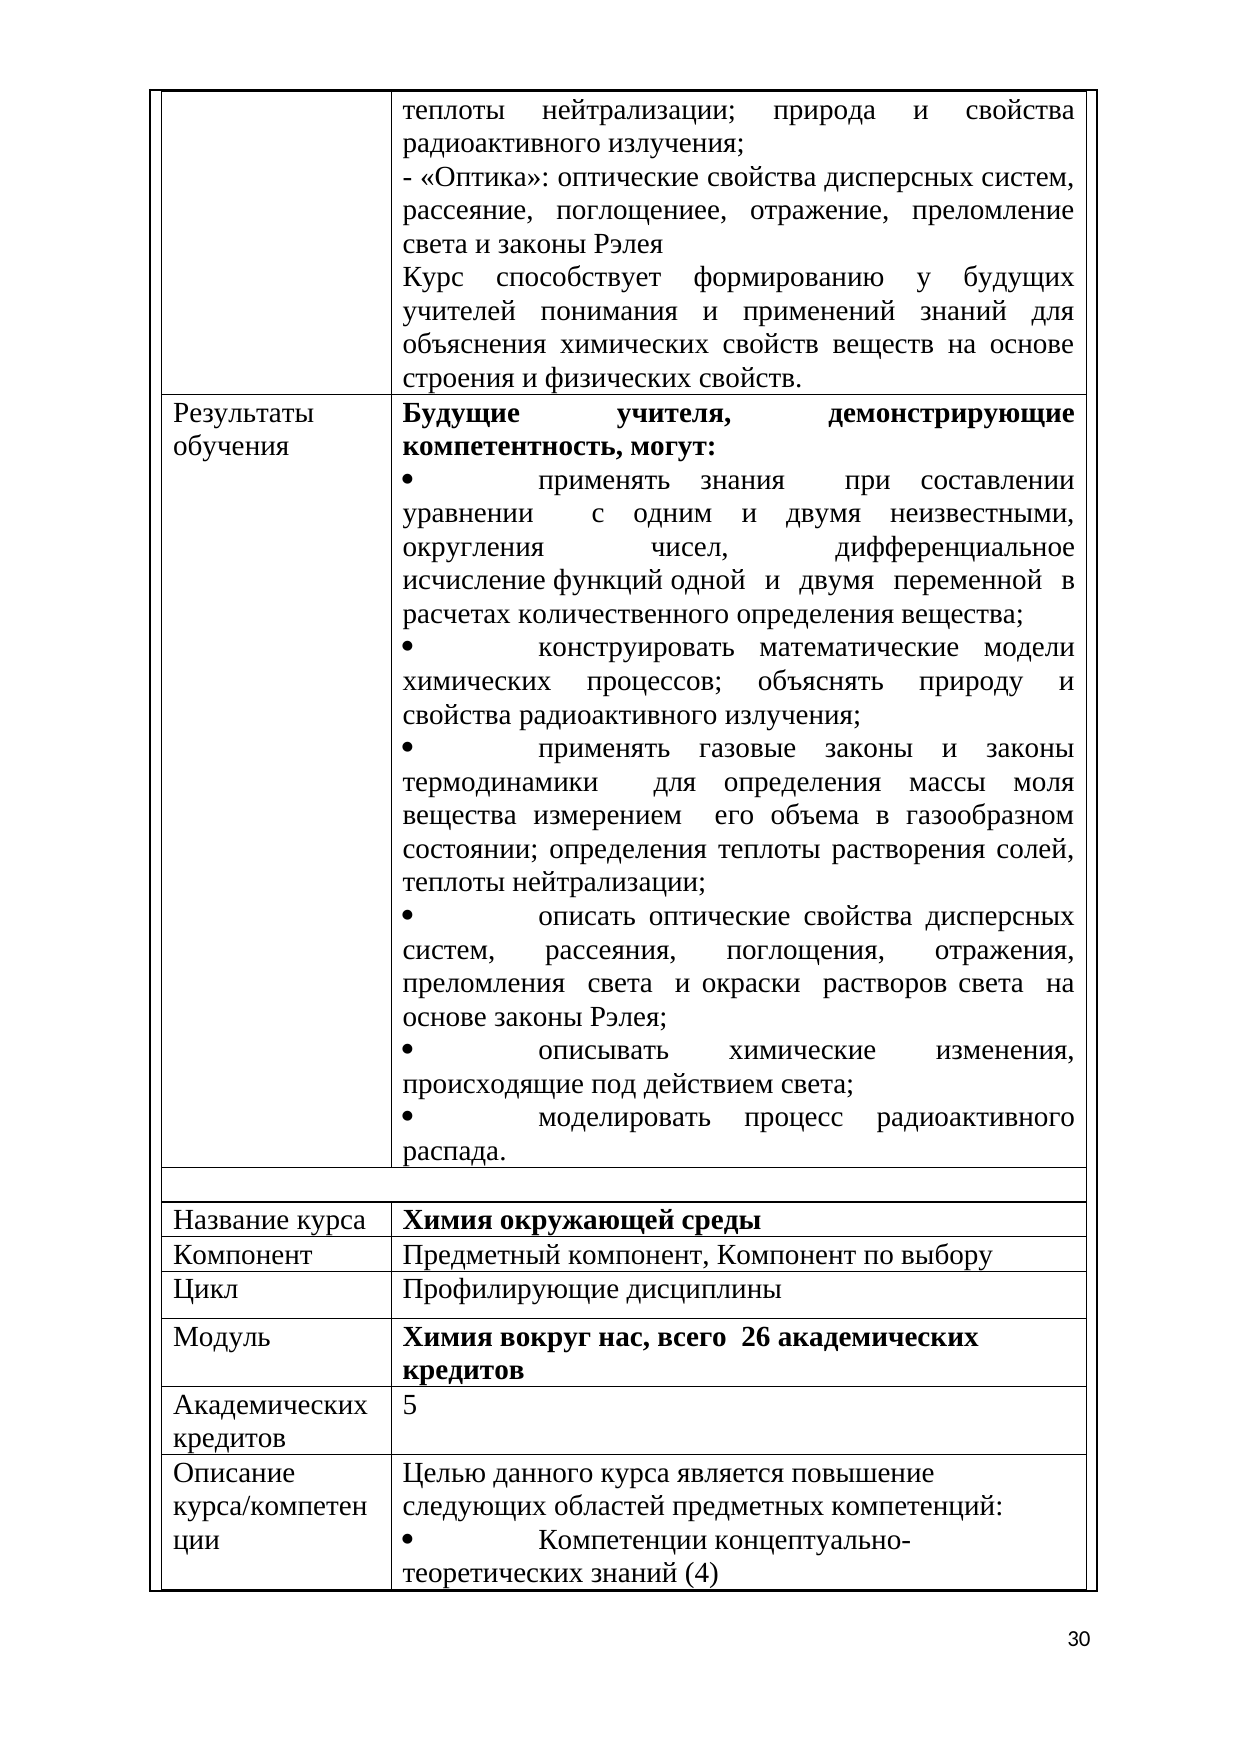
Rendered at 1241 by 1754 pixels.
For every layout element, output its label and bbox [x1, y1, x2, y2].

table_cell [162, 1319, 391, 1386]
table_cell [392, 1319, 1086, 1386]
table_cell [162, 92, 391, 394]
table_cell [162, 1455, 391, 1589]
table_cell [162, 1203, 391, 1236]
table_cell [392, 1387, 1086, 1454]
table_cell [392, 1272, 1086, 1318]
table_cell [162, 1272, 391, 1318]
table_cell [392, 1237, 1086, 1271]
table_cell [151, 91, 161, 1590]
table_cell [162, 395, 391, 1167]
table_cell [392, 92, 1086, 394]
table_cell [162, 1387, 391, 1454]
table_cell [392, 395, 1086, 1167]
table_cell [392, 1455, 1086, 1589]
table_cell [162, 1168, 1086, 1201]
table_cell [392, 1203, 1086, 1236]
table_cell [1087, 91, 1096, 1590]
table_cell [162, 1237, 391, 1271]
